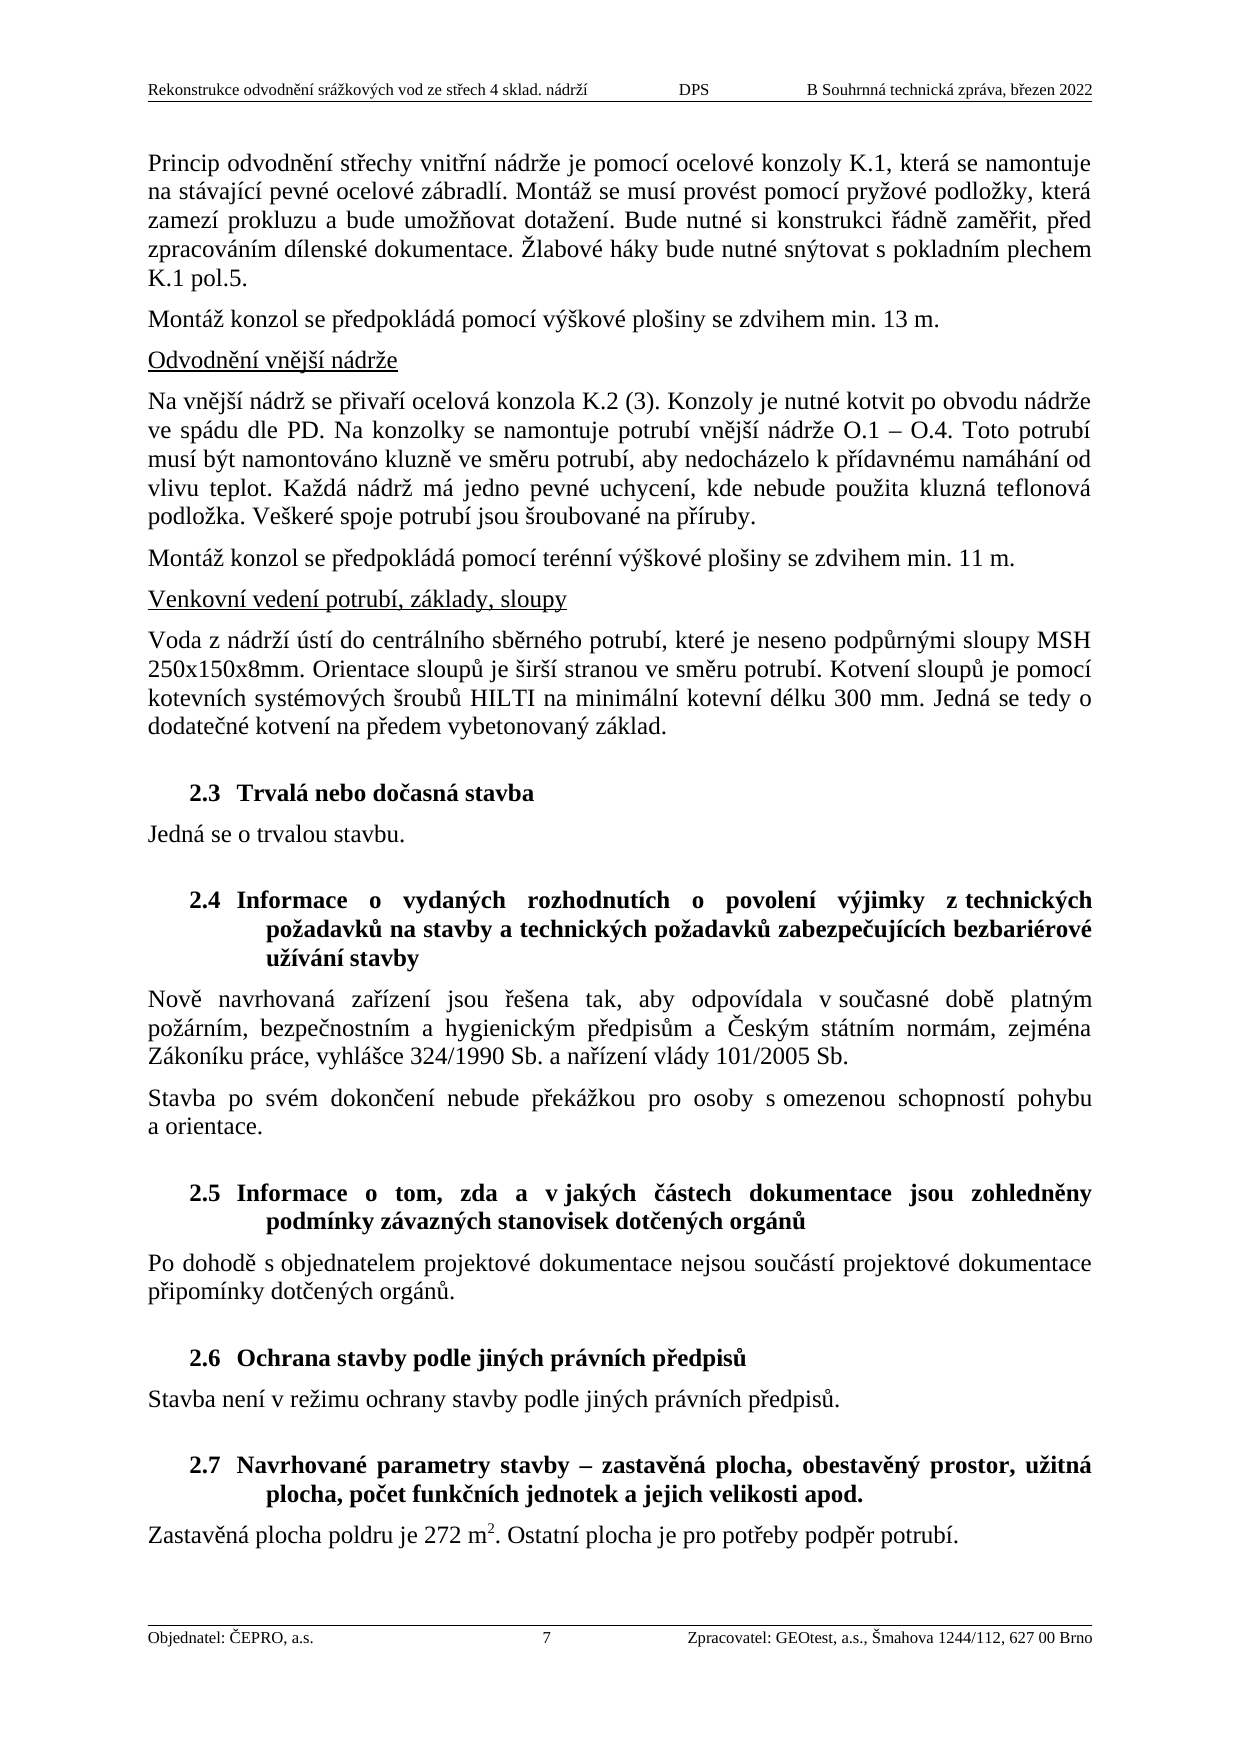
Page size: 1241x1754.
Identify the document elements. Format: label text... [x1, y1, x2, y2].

text Princip odvodnění střechy vnitřní nádrže je pomocí ocelové konzoly K.1, která se namontuje na stávající pevné ocelové zábradlí. Montáž se musí provést pomocí pryžové podložky, která zamezí prokluzu a bude umožňovat dotažení. Bude nutné si konstrukci řádně zaměřit, před zpracováním dílenské dokumentace. Žlabové háky bude nutné snýtovat s pokladním plechem K.1 pol.5. [148, 148, 1092, 291]
text Voda z nádrží ústí do centrálního sběrného potrubí, které je neseno podpůrnými sloupy MSH 250x150x8mm. Orientace sloupů je širší stranou ve směru potrubí. Kotvení sloupů je pomocí kotevních systémových šroubů HILTI na minimální kotevní délku 300 mm. Jedná se tedy o dodatečné kotvení na předem vybetonovaný základ. [148, 625, 1092, 740]
text Montáž konzol se předpokládá pomocí výškové plošiny se zdvihem min. 13 m. [148, 304, 1092, 333]
text Jedná se o trvalou stavbu. [148, 819, 1092, 848]
subtitle Trvalá nebo dočasná stavba [189, 778, 1092, 806]
text Po dohodě s objednatelem projektové dokumentace nejsou součástí projektové dokumentace připomínky dotčených orgánů. [148, 1248, 1092, 1305]
text Nově navrhovaná zařízení jsou řešena tak, aby odpovídala v současné době platným požárním, bezpečnostním a hygienickým předpisům a Českým státním normám, zejména Zákoníku práce, vyhlášce 324/1990 Sb. a nařízení vlády 101/2005 Sb. [148, 984, 1092, 1070]
subtitle Ochrana stavby podle jiných právních předpisů [189, 1343, 1092, 1371]
text Stavba po svém dokončení nebude překážkou pro osoby s omezenou schopností pohybu a orientace. [148, 1083, 1092, 1140]
text Stavba není v režimu ochrany stavby podle jiných právních předpisů. [148, 1384, 1092, 1413]
subtitle Navrhované parametry stavby – zastavěná plocha, obestavěný prostor, užitná plocha, počet funkčních jednotek a jejich velikosti apod. [189, 1450, 1092, 1508]
text Montáž konzol se předpokládá pomocí terénní výškové plošiny se zdvihem min. 11 m. [148, 543, 1092, 571]
subtitle Informace o tom, zda a v jakých částech dokumentace jsou zohledněny podmínky závazných stanovisek dotčených orgánů [189, 1178, 1092, 1235]
text Zastavěná plocha poldru je 272 m2. Ostatní plocha je pro potřeby podpěr potrubí. [148, 1520, 1092, 1549]
text Odvodnění vnější nádrže [148, 345, 1092, 374]
text Venkovní vedení potrubí, základy, sloupy [148, 584, 1092, 613]
text Na vnější nádrž se přivaří ocelová konzola K.2 (3). Konzoly je nutné kotvit po obvodu nádrže ve spádu dle PD. Na konzolky se namontuje potrubí vnější nádrže O.1 – O.4. Toto potrubí musí být namontováno kluzně ve směru potrubí, aby nedocházelo k přídavnému namáhání od vlivu teplot. Každá nádrž má jedno pevné uchycení, kde nebude použita kluzná teflonová podložka. Veškeré spoje potrubí jsou šroubované na příruby. [148, 386, 1092, 530]
subtitle Informace o vydaných rozhodnutích o povolení výjimky z technických požadavků na stavby a technických požadavků zabezpečujících bezbariérové užívání stavby [189, 885, 1092, 971]
